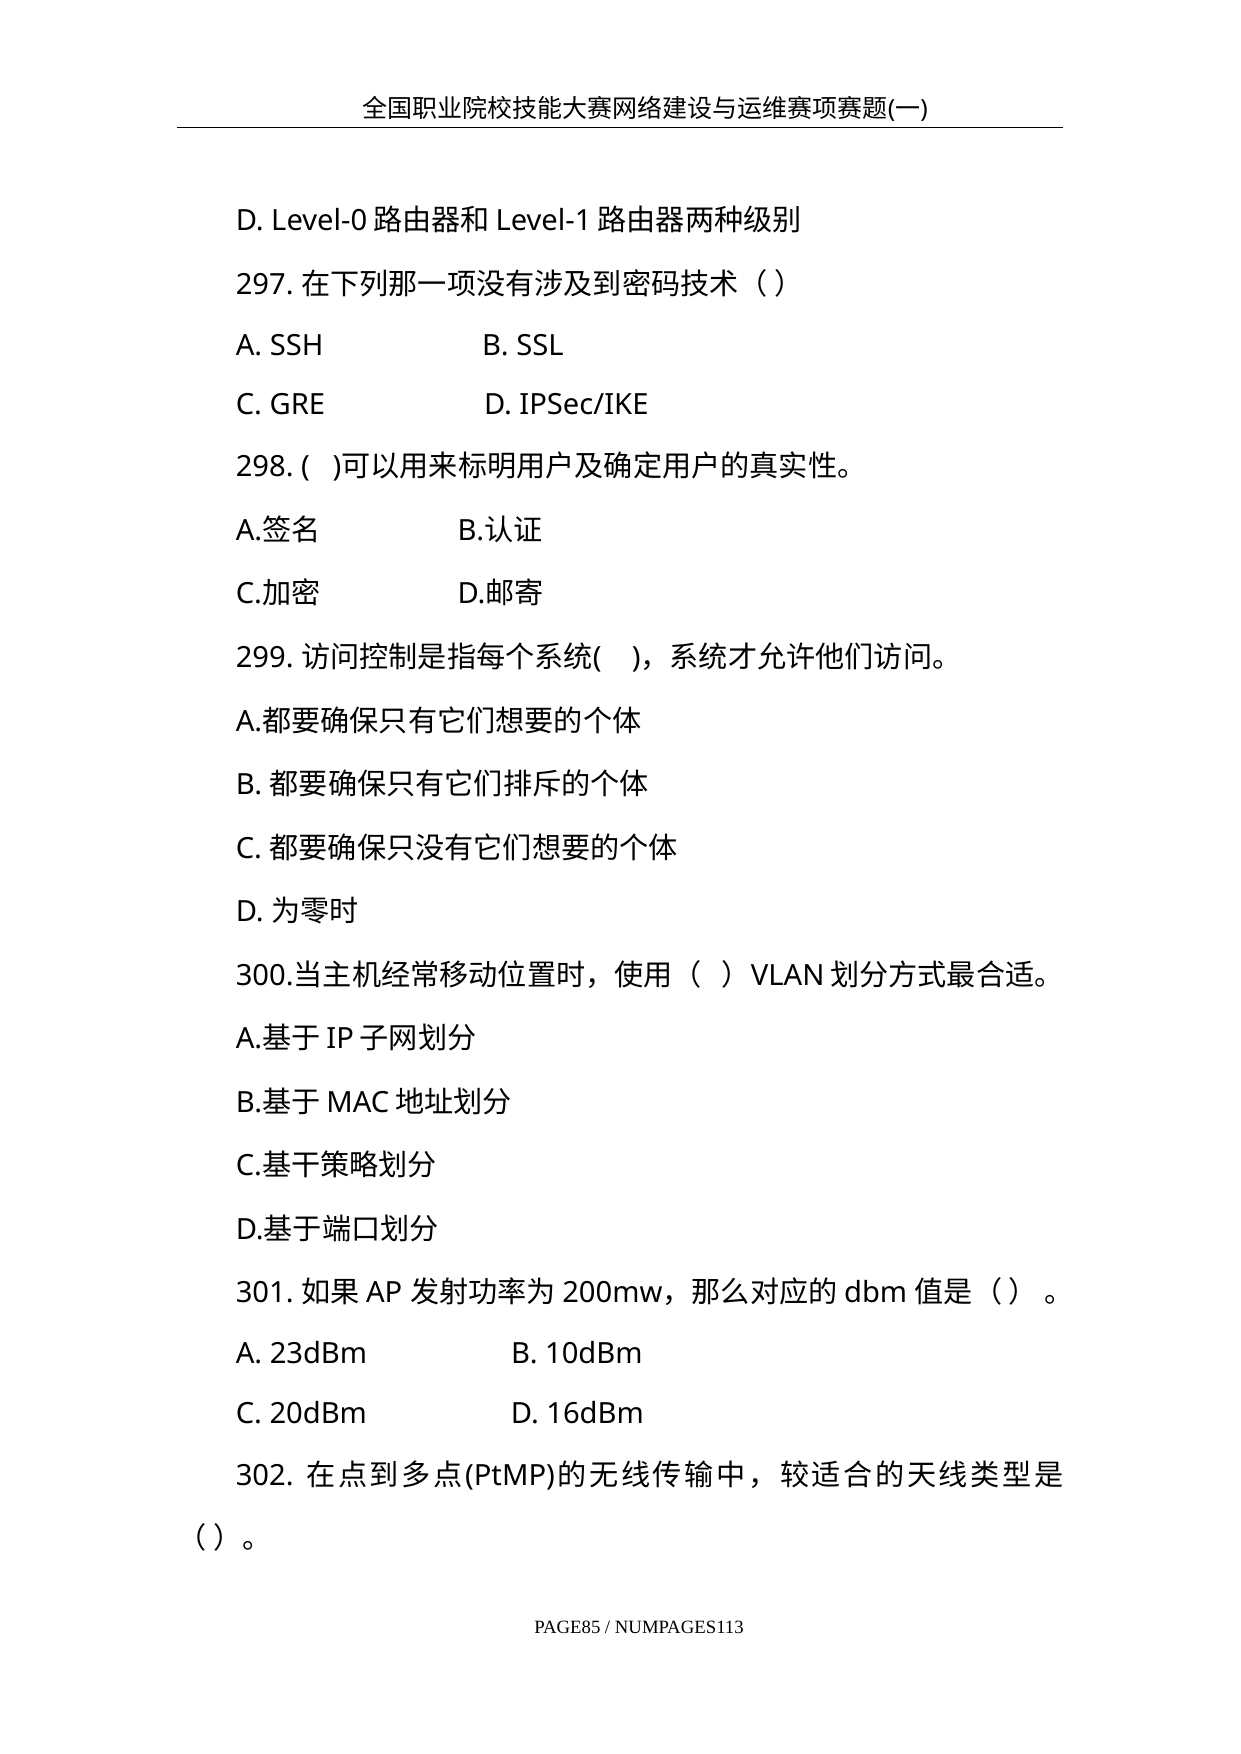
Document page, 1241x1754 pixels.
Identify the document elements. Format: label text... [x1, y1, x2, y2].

text C.加密 D.邮寄 [177, 570, 1063, 612]
text C. 都要确保只没有它们想要的个体 [177, 824, 1063, 867]
text B.基于MAC地址划分 [177, 1078, 1063, 1121]
text D. Level-0路由器和Level-1路由器两种级别 [177, 197, 1063, 239]
text D. 为零时 [177, 888, 1063, 930]
text 299. 访问控制是指每个系统( )，系统才允许他们访问。 [177, 633, 1063, 676]
text 297. 在下列那一项没有涉及到密码技术（ ） [177, 260, 1063, 303]
text A.都要确保只有它们想要的个体 [177, 697, 1063, 739]
text 302. 在点到多点(PtMP)的无线传输中，较适合的天线类型是（ ）。 [177, 1451, 1063, 1557]
text 298. ( )可以用来标明用户及确定用户的真实性。 [177, 443, 1063, 485]
text A. 23dBm B. 10dBm [177, 1332, 1063, 1372]
text B. 都要确保只有它们排斥的个体 [177, 761, 1063, 803]
text C. GRE D. IPSec/IKE [177, 383, 1063, 423]
text 301. 如果 AP 发射功率为 200mw，那么对应的 dbm 值是（ ） 。 [177, 1269, 1063, 1311]
text 300.当主机经常移动位置时，使用（ ）VLAN划分方式最合适。 [177, 951, 1063, 994]
text A. SSH B. SSL [177, 324, 1063, 364]
text C. 20dBm D. 16dBm [177, 1392, 1063, 1432]
text C.基干策略划分 [177, 1142, 1063, 1184]
text A.基于IP子网划分 [177, 1015, 1063, 1057]
text D.基于端口划分 [177, 1205, 1063, 1248]
text A.签名 B.认证 [177, 506, 1063, 549]
